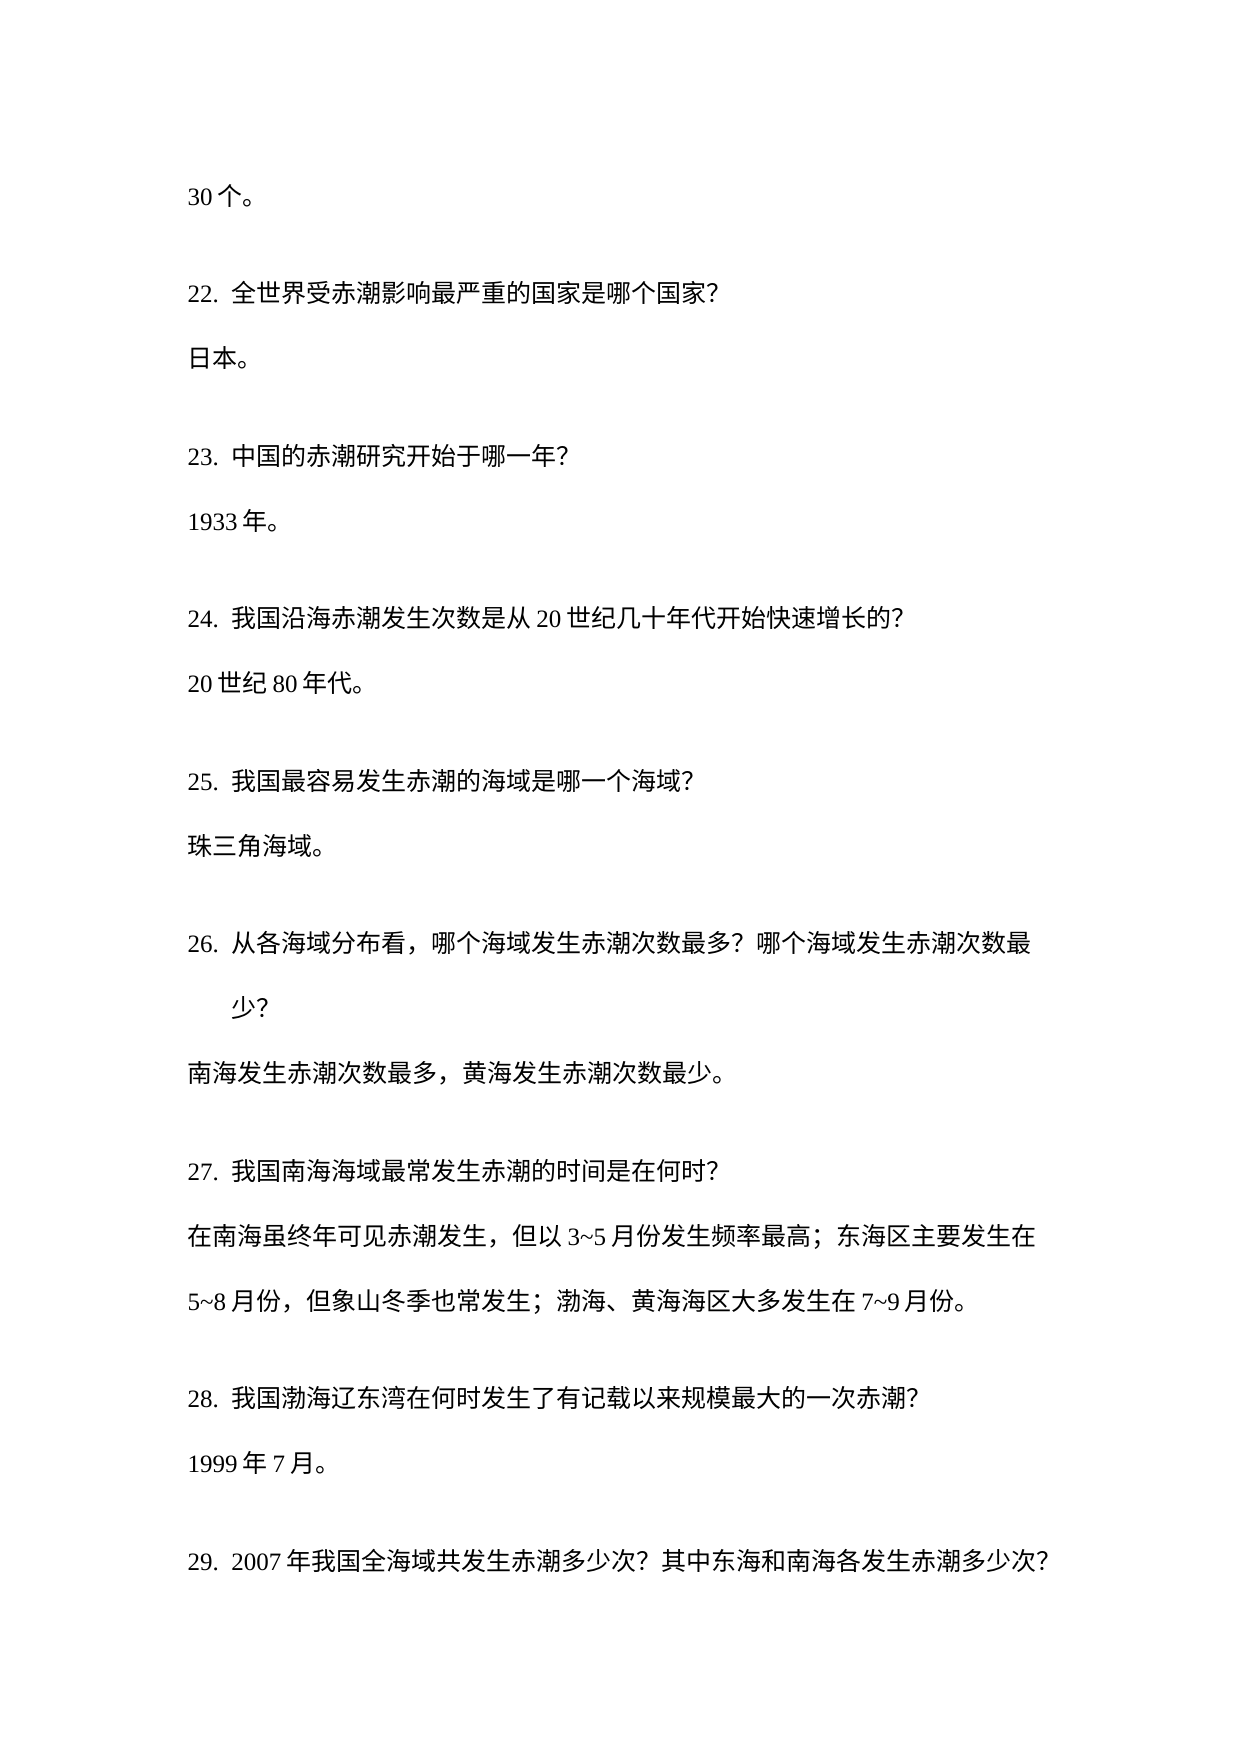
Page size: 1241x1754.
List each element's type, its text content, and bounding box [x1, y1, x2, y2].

text 30个。 [187, 162, 1053, 227]
text 南海发生赤潮次数最多，黄海发生赤潮次数最少。 [187, 1039, 1053, 1104]
text 珠三角海域。 [187, 812, 1053, 877]
text 1933年。 [187, 487, 1053, 552]
list 从各海域分布看，哪个海域发生赤潮次数最多？哪个海域发生赤潮次数最少？ [187, 909, 1053, 1039]
text 日本。 [187, 324, 1053, 389]
list 2007年我国全海域共发生赤潮多少次？其中东海和南海各发生赤潮多少次？ [187, 1527, 1053, 1592]
list 全世界受赤潮影响最严重的国家是哪个国家？ [187, 259, 1053, 324]
text 1999年7月。 [187, 1429, 1053, 1494]
text 20世纪80年代。 [187, 649, 1053, 714]
list 我国南海海域最常发生赤潮的时间是在何时？ [187, 1137, 1053, 1202]
text 在南海虽终年可见赤潮发生，但以3~5月份发生频率最高；东海区主要发生在5~8月份，但象山冬季也常发生；渤海、黄海海区大多发生在7~9月份。 [187, 1202, 1053, 1332]
list 我国渤海辽东湾在何时发生了有记载以来规模最大的一次赤潮？ [187, 1364, 1053, 1429]
list 中国的赤潮研究开始于哪一年？ [187, 422, 1053, 487]
list 我国沿海赤潮发生次数是从20世纪几十年代开始快速增长的？ [187, 584, 1053, 649]
list 我国最容易发生赤潮的海域是哪一个海域？ [187, 747, 1053, 812]
